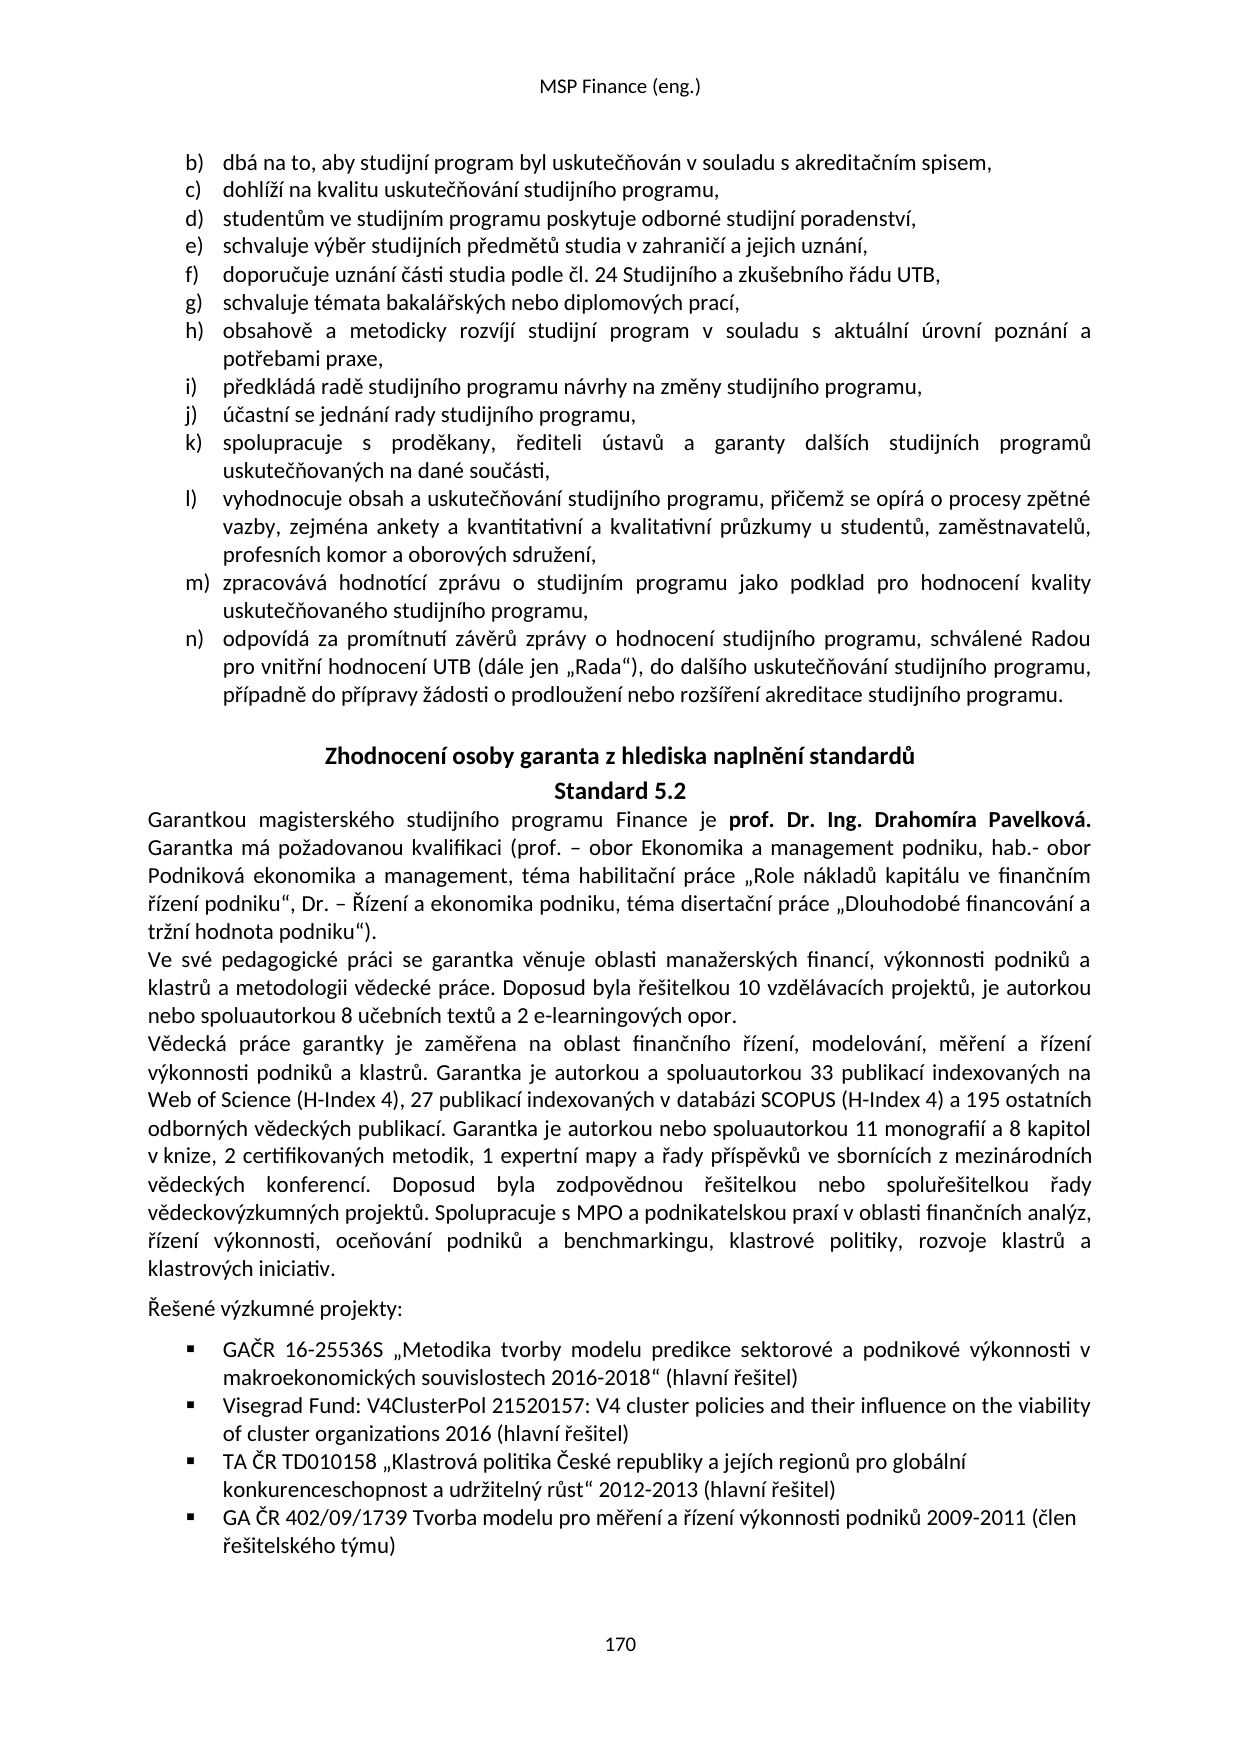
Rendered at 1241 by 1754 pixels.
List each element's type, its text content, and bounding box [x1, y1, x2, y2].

list zpracovává hodnotící zprávu o studijním programu jako podklad pro hodnocení kvality uskutečňovaného studijního programu, [185, 568, 1093, 624]
list spolupracuje s proděkany, řediteli ústavů a garanty dalších studijních programů uskutečňovaných na dané součásti, [185, 428, 1093, 484]
list GAČR 16-25536S „Metodika tvorby modelu predikce sektorové a podnikové výkonnosti v makroekonomických souvislostech 2016-2018“ (hlavní řešitel) [185, 1335, 1093, 1391]
list Visegrad Fund: V4ClusterPol 21520157: V4 cluster policies and their influence on the viability of cluster organizations 2016 (hlavní řešitel) [185, 1391, 1093, 1447]
list GA ČR 402/09/1739 Tvorba modelu pro měření a řízení výkonnosti podniků 2009-2011 (člen řešitelského týmu) [185, 1503, 1093, 1559]
text Řešené výzkumné projekty: [148, 1294, 1093, 1322]
list odpovídá za promítnutí závěrů zprávy o hodnocení studijního programu, schválené Radou pro vnitřní hodnocení UTB (dále jen „Rada“), do dalšího uskutečňování studijního programu, případně do přípravy žádosti o prodloužení nebo rozšíření akreditace studijního programu. [185, 624, 1093, 708]
text Garantkou magisterského studijního programu Finance je prof. Dr. Ing. Drahomíra Pavelková. Garantka má požadovanou kvalifikaci (prof. – obor Ekonomika a management podniku, hab.- obor Podniková ekonomika a management, téma habilitační práce „Role nákladů kapitálu ve finančním řízení podniku“, Dr. – Řízení a ekonomika podniku, téma disertační práce „Dlouhodobé financování a tržní hodnota podniku“). [148, 805, 1093, 946]
text Ve své pedagogické práci se garantka věnuje oblasti manažerských financí, výkonnosti podniků a klastrů a metodologii vědecké práce. Doposud byla řešitelkou 10 vzdělávacích projektů, je autorkou nebo spoluautorkou 8 učebních textů a 2 e-learningových opor. [148, 946, 1093, 1029]
list předkládá radě studijního programu návrhy na změny studijního programu, [185, 372, 1093, 400]
list studentům ve studijním programu poskytuje odborné studijní poradenství, [185, 204, 1093, 232]
list dbá na to, aby studijní program byl uskutečňován v souladu s akreditačním spisem, [185, 148, 1093, 176]
list vyhodnocuje obsah a uskutečňování studijního programu, přičemž se opírá o procesy zpětné vazby, zejména ankety a kvantitativní a kvalitativní průzkumy u studentů, zaměstnavatelů, profesních komor a oborových sdružení, [185, 484, 1093, 568]
list účastní se jednání rady studijního programu, [185, 400, 1093, 428]
list obsahově a metodicky rozvíjí studijní program v souladu s aktuální úrovní poznání a potřebami praxe, [185, 316, 1093, 372]
text Zhodnocení osoby garanta z hlediska naplnění standardů [148, 740, 1093, 771]
text Vědecká práce garantky je zaměřena na oblast finančního řízení, modelování, měření a řízení výkonnosti podniků a klastrů. Garantka je autorkou a spoluautorkou 33 publikací indexovaných na Web of Science (H-Index 4), 27 publikací indexovaných v databázi SCOPUS (H-Index 4) a 195 ostatních odborných vědeckých publikací. Garantka je autorkou nebo spoluautorkou 11 monografií a 8 kapitol v knize, 2 certifikovaných metodik, 1 expertní mapy a řady příspěvků ve sbornících z mezinárodních vědeckých konferencí. Doposud byla zodpovědnou řešitelkou nebo spoluřešitelkou řady vědeckovýzkumných projektů. Spolupracuje s MPO a podnikatelskou praxí v oblasti finančních analýz, řízení výkonnosti, oceňování podniků a benchmarkingu, klastrové politiky, rozvoje klastrů a klastrových iniciativ. [148, 1029, 1093, 1282]
list doporučuje uznání části studia podle čl. 24 Studijního a zkušebního řádu UTB, [185, 260, 1093, 288]
text Standard 5.2 [148, 775, 1093, 805]
list schvaluje témata bakalářských nebo diplomových prací, [185, 288, 1093, 316]
list TA ČR TD010158 „Klastrová politika České republiky a jejích regionů pro globální konkurenceschopnost a udržitelný růst“ 2012-2013 (hlavní řešitel) [185, 1447, 1093, 1503]
list dohlíží na kvalitu uskutečňování studijního programu, [185, 176, 1093, 204]
list schvaluje výběr studijních předmětů studia v zahraničí a jejich uznání, [185, 232, 1093, 260]
